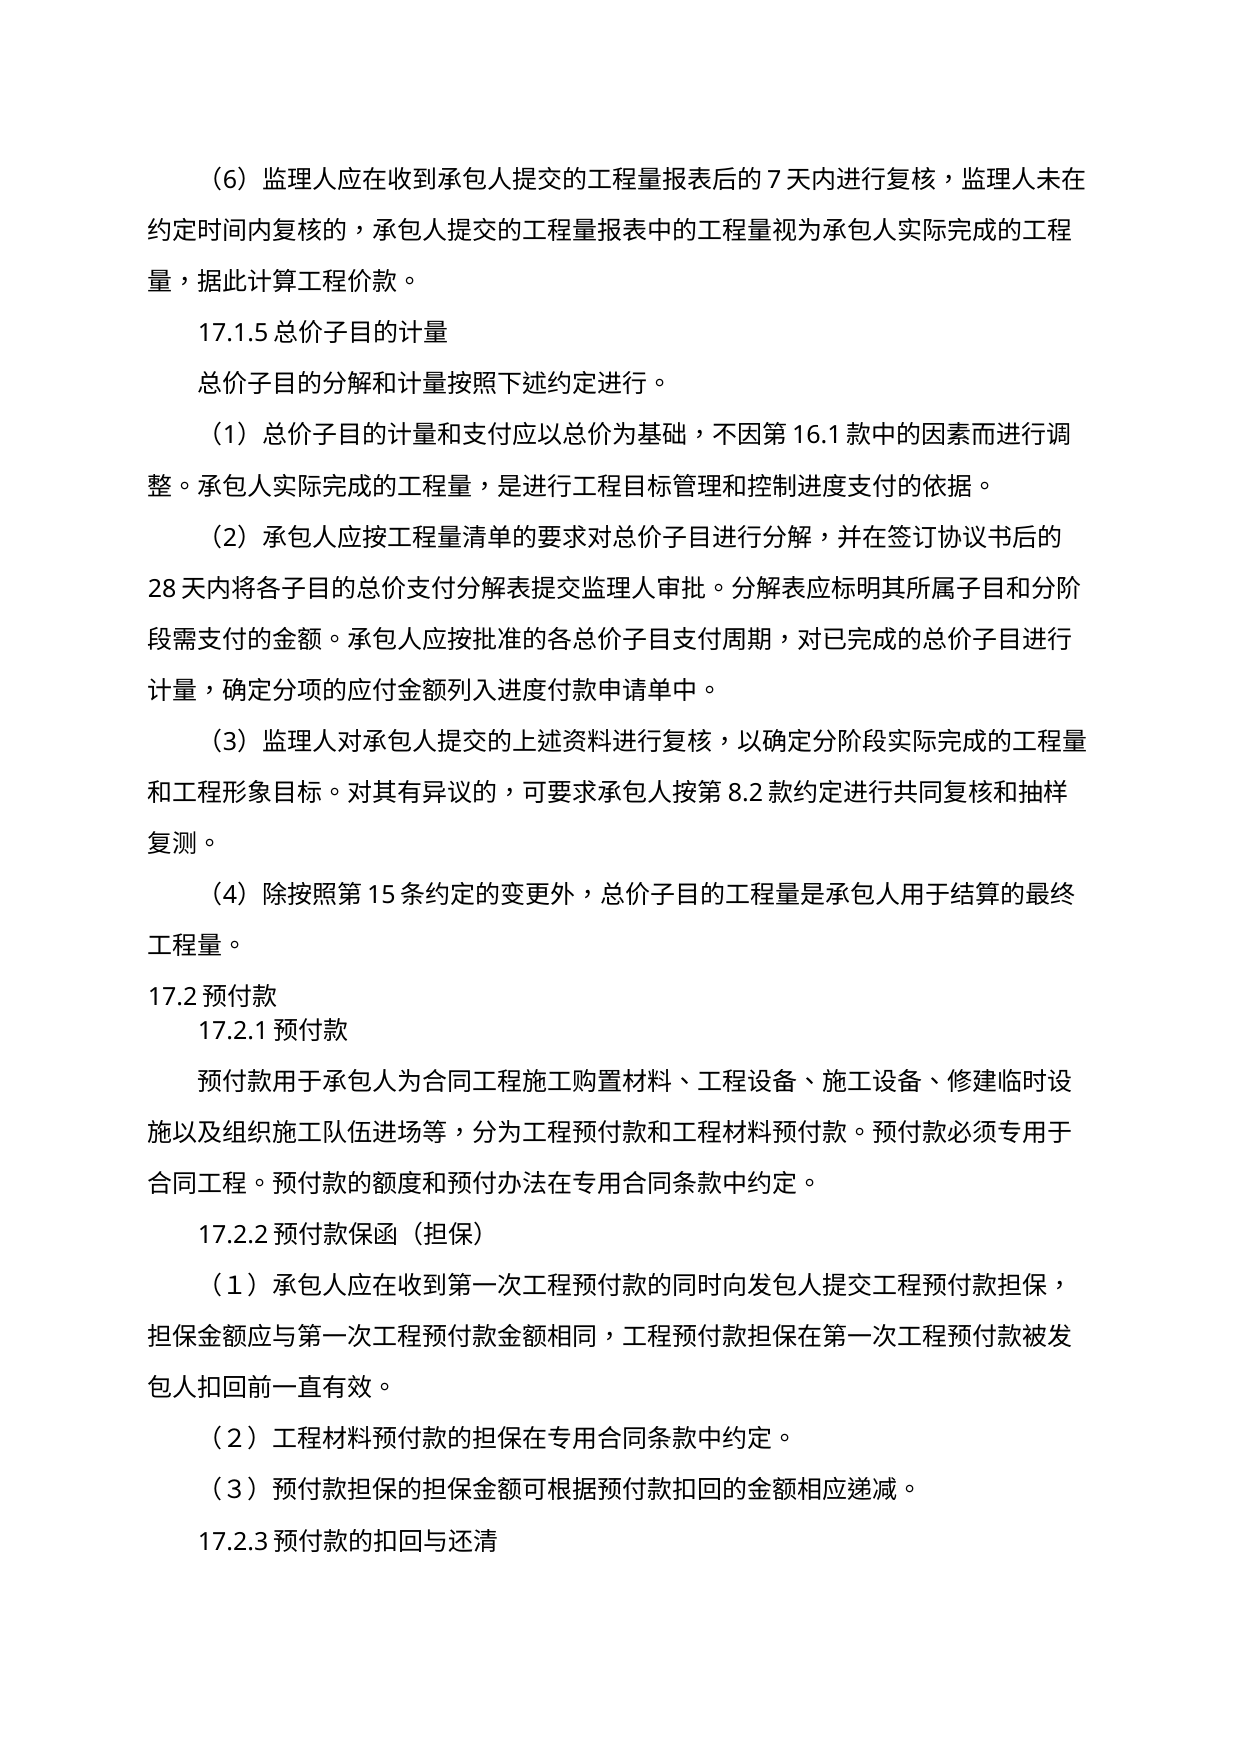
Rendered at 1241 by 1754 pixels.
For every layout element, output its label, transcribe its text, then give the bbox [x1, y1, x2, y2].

text 17.1.5总价子目的计量 [148, 315, 1093, 349]
text （4）除按照第15条约定的变更外，总价子目的工程量是承包人用于结算的最终工程量。 [148, 877, 1093, 962]
text （1）总价子目的计量和支付应以总价为基础，不因第16.1款中的因素而进行调整。承包人实际完成的工程量，是进行工程目标管理和控制进度支付的依据。 [148, 417, 1093, 502]
text （１）承包人应在收到第一次工程预付款的同时向发包人提交工程预付款担保，担保金额应与第一次工程预付款金额相同，工程预付款担保在第一次工程预付款被发包人扣回前一直有效。 [148, 1268, 1093, 1404]
text 17.2.1预付款 [148, 1013, 1093, 1047]
text （３）预付款担保的担保金额可根据预付款扣回的金额相应递减。 [148, 1472, 1093, 1506]
text （6）监理人应在收到承包人提交的工程量报表后的7天内进行复核，监理人未在约定时间内复核的，承包人提交的工程量报表中的工程量视为承包人实际完成的工程量，据此计算工程价款。 [148, 162, 1093, 298]
text 预付款用于承包人为合同工程施工购置材料、工程设备、施工设备、修建临时设施以及组织施工队伍进场等，分为工程预付款和工程材料预付款。预付款必须专用于合同工程。预付款的额度和预付办法在专用合同条款中约定。 [148, 1064, 1093, 1200]
text （２）工程材料预付款的担保在专用合同条款中约定。 [148, 1421, 1093, 1455]
text 总价子目的分解和计量按照下述约定进行。 [148, 366, 1093, 400]
text 17.2.2预付款保函（担保） [148, 1217, 1093, 1251]
text 17.2预付款 [148, 979, 1093, 1013]
text （3）监理人对承包人提交的上述资料进行复核，以确定分阶段实际完成的工程量和工程形象目标。对其有异议的，可要求承包人按第8.2款约定进行共同复核和抽样复测。 [148, 723, 1093, 859]
text （2）承包人应按工程量清单的要求对总价子目进行分解，并在签订协议书后的28天内将各子目的总价支付分解表提交监理人审批。分解表应标明其所属子目和分阶段需支付的金额。承包人应按批准的各总价子目支付周期，对已完成的总价子目进行计量，确定分项的应付金额列入进度付款申请单中。 [148, 519, 1093, 706]
text 17.2.3预付款的扣回与还清 [148, 1523, 1093, 1557]
